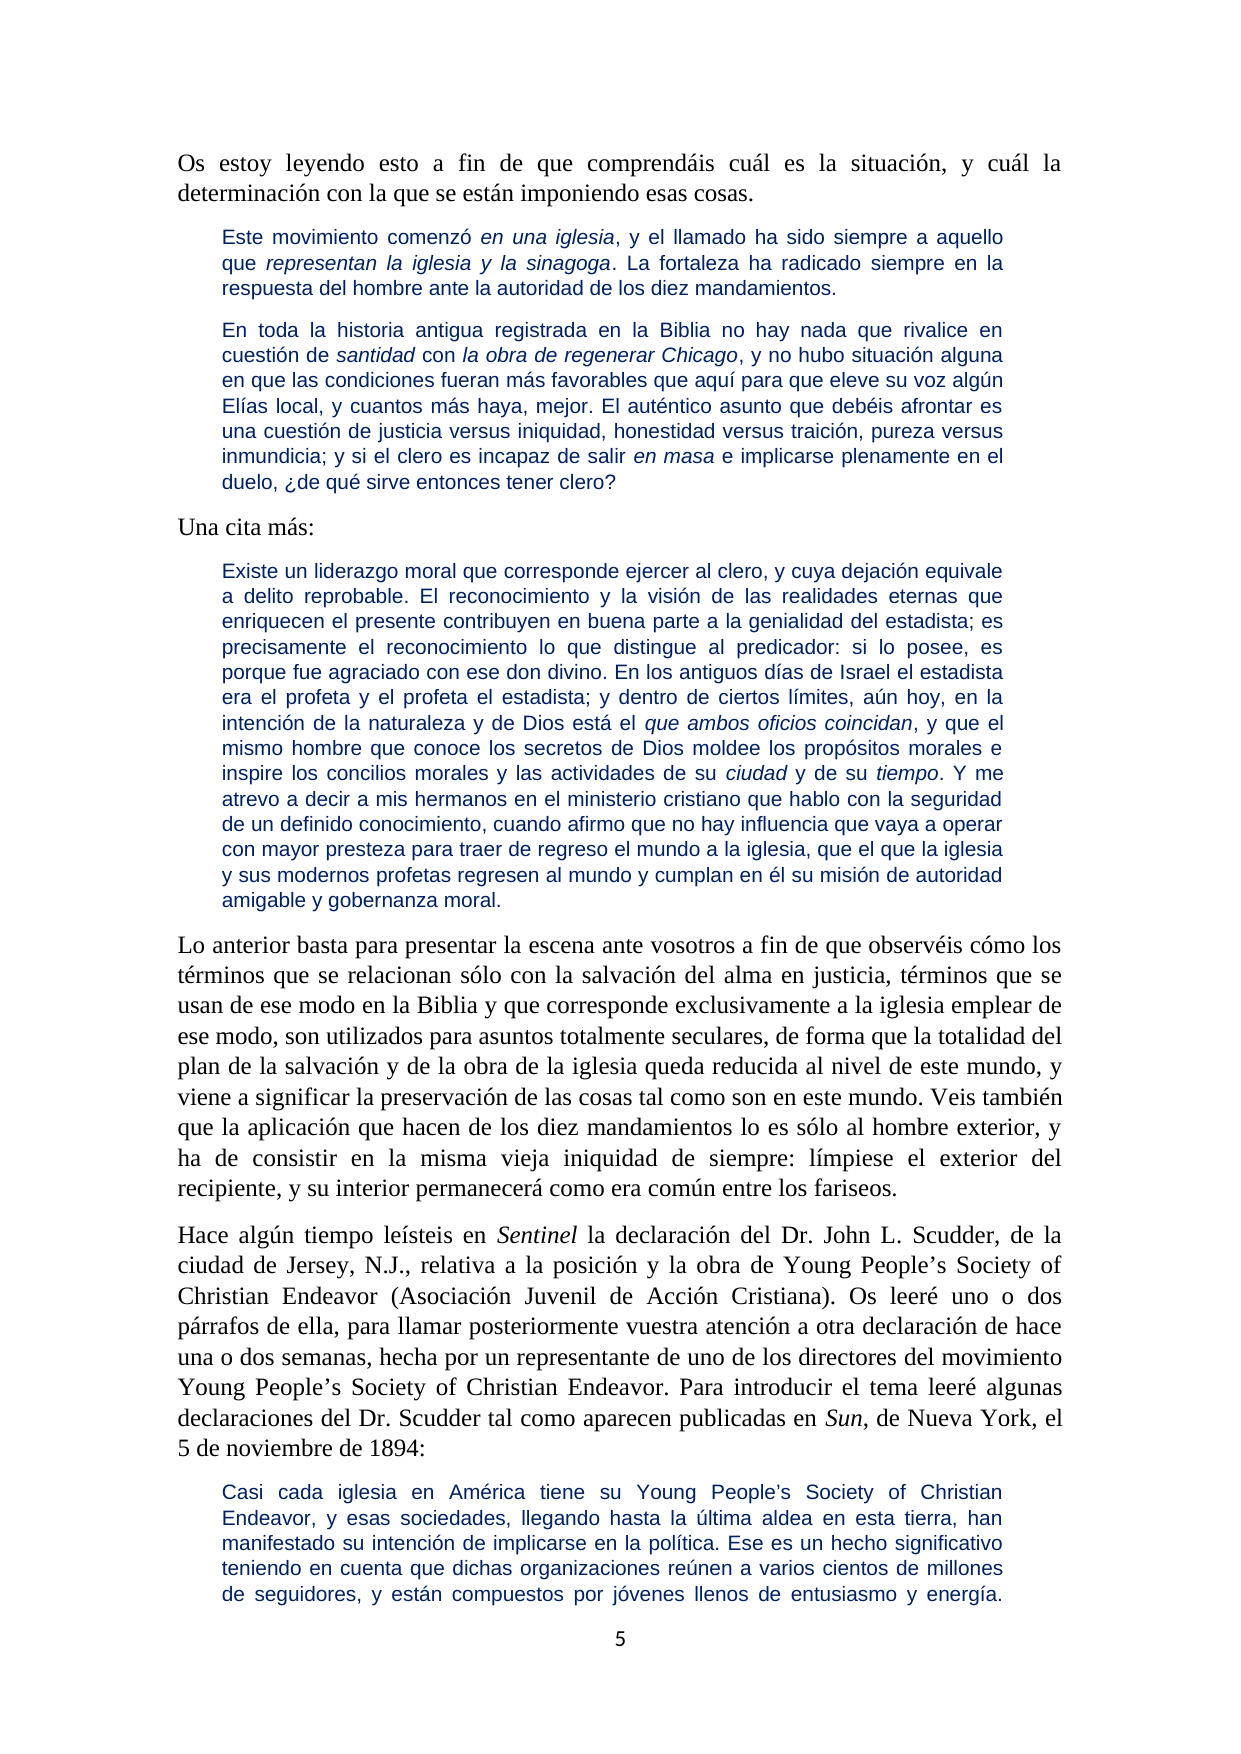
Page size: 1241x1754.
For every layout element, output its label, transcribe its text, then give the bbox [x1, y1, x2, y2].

text Hace algún tiempo leísteis en Sentinel la declaración del Dr. John L. Scudder, de la ciudad de Jersey, N.J., relativa a la posición y la obra de Young People’s Society of Christian Endeavor (Asociación Juvenil de Acción Cristiana). Os leeré uno o dos párrafos de ella, para llamar posteriormente vuestra atención a otra declaración de hace una o dos semanas, hecha por un representante de uno de los directores del movimiento Young People’s Society of Christian Endeavor. Para introducir el tema leeré algunas declaraciones del Dr. Scudder tal como aparecen publicadas en Sun, de Nueva York, el 5 de noviembre de 1894: [177, 1220, 1063, 1462]
text En toda la historia antigua registrada en la Biblia no hay nada que rivalice en cuestión de santidad con la obra de regenerar Chicago, y no hubo situación alguna en que las condiciones fueran más favorables que aquí para que eleve su voz algún Elías local, y cuantos más haya, mejor. El auténtico asunto que debéis afrontar es una cuestión de justicia versus iniquidad, honestidad versus traición, pureza versus inmundicia; y si el clero es incapaz de salir en masa e implicarse plenamente en el duelo, ¿de qué sirve entonces tener clero? [222, 318, 1004, 493]
text Este movimiento comenzó en una iglesia, y el llamado ha sido siempre a aquello que representan la iglesia y la sinagoga. La fortaleza ha radicado siempre en la respuesta del hombre ante la autoridad de los diez mandamientos. [222, 225, 1004, 300]
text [222, 1480, 1004, 1605]
text Os estoy leyendo esto a fin de que comprendáis cuál es la situación, y cuál la determinación con la que se están imponiendo esas cosas. [177, 148, 1063, 207]
text Una cita más: [177, 512, 1063, 540]
text Existe un liderazgo moral que corresponde ejercer al clero, y cuya dejación equivale a delito reprobable. El reconocimiento y la visión de las realidades eternas que enriquecen el presente contribuyen en buena parte a la genialidad del estadista; es precisamente el reconocimiento lo que distingue al predicador: si lo posee, es porque fue agraciado con ese don divino. En los antiguos días de Israel el estadista era el profeta y el profeta el estadista; y dentro de ciertos límites, aún hoy, en la intención de la naturaleza y de Dios está el que ambos oficios coincidan, y que el mismo hombre que conoce los secretos de Dios moldee los propósitos morales e inspire los concilios morales y las actividades de su ciudad y de su tiempo. Y me atrevo a decir a mis hermanos en el ministerio cristiano que hablo con la seguridad de un definido conocimiento, cuando afirmo que no hay influencia que vaya a operar con mayor presteza para traer de regreso el mundo a la iglesia, que el que la iglesia y sus modernos profetas regresen al mundo y cumplan en él su misión de autoridad amigable y gobernanza moral. [222, 559, 1004, 912]
text Lo anterior basta para presentar la escena ante vosotros a fin de que observéis cómo los términos que se relacionan sólo con la salvación del alma en justicia, términos que se usan de ese modo en la Biblia y que corresponde exclusivamente a la iglesia emplear de ese modo, son utilizados para asuntos totalmente seculares, de forma que la totalidad del plan de la salvación y de la obra de la iglesia queda reducida al nivel de este mundo, y viene a significar la preservación de las cosas tal como son en este mundo. Veis también que la aplicación que hacen de los diez mandamientos lo es sólo al hombre exterior, y ha de consistir en la misma vieja iniquidad de siempre: límpiese el exterior del recipiente, y su interior permanecerá como era común entre los fariseos. [177, 930, 1063, 1202]
